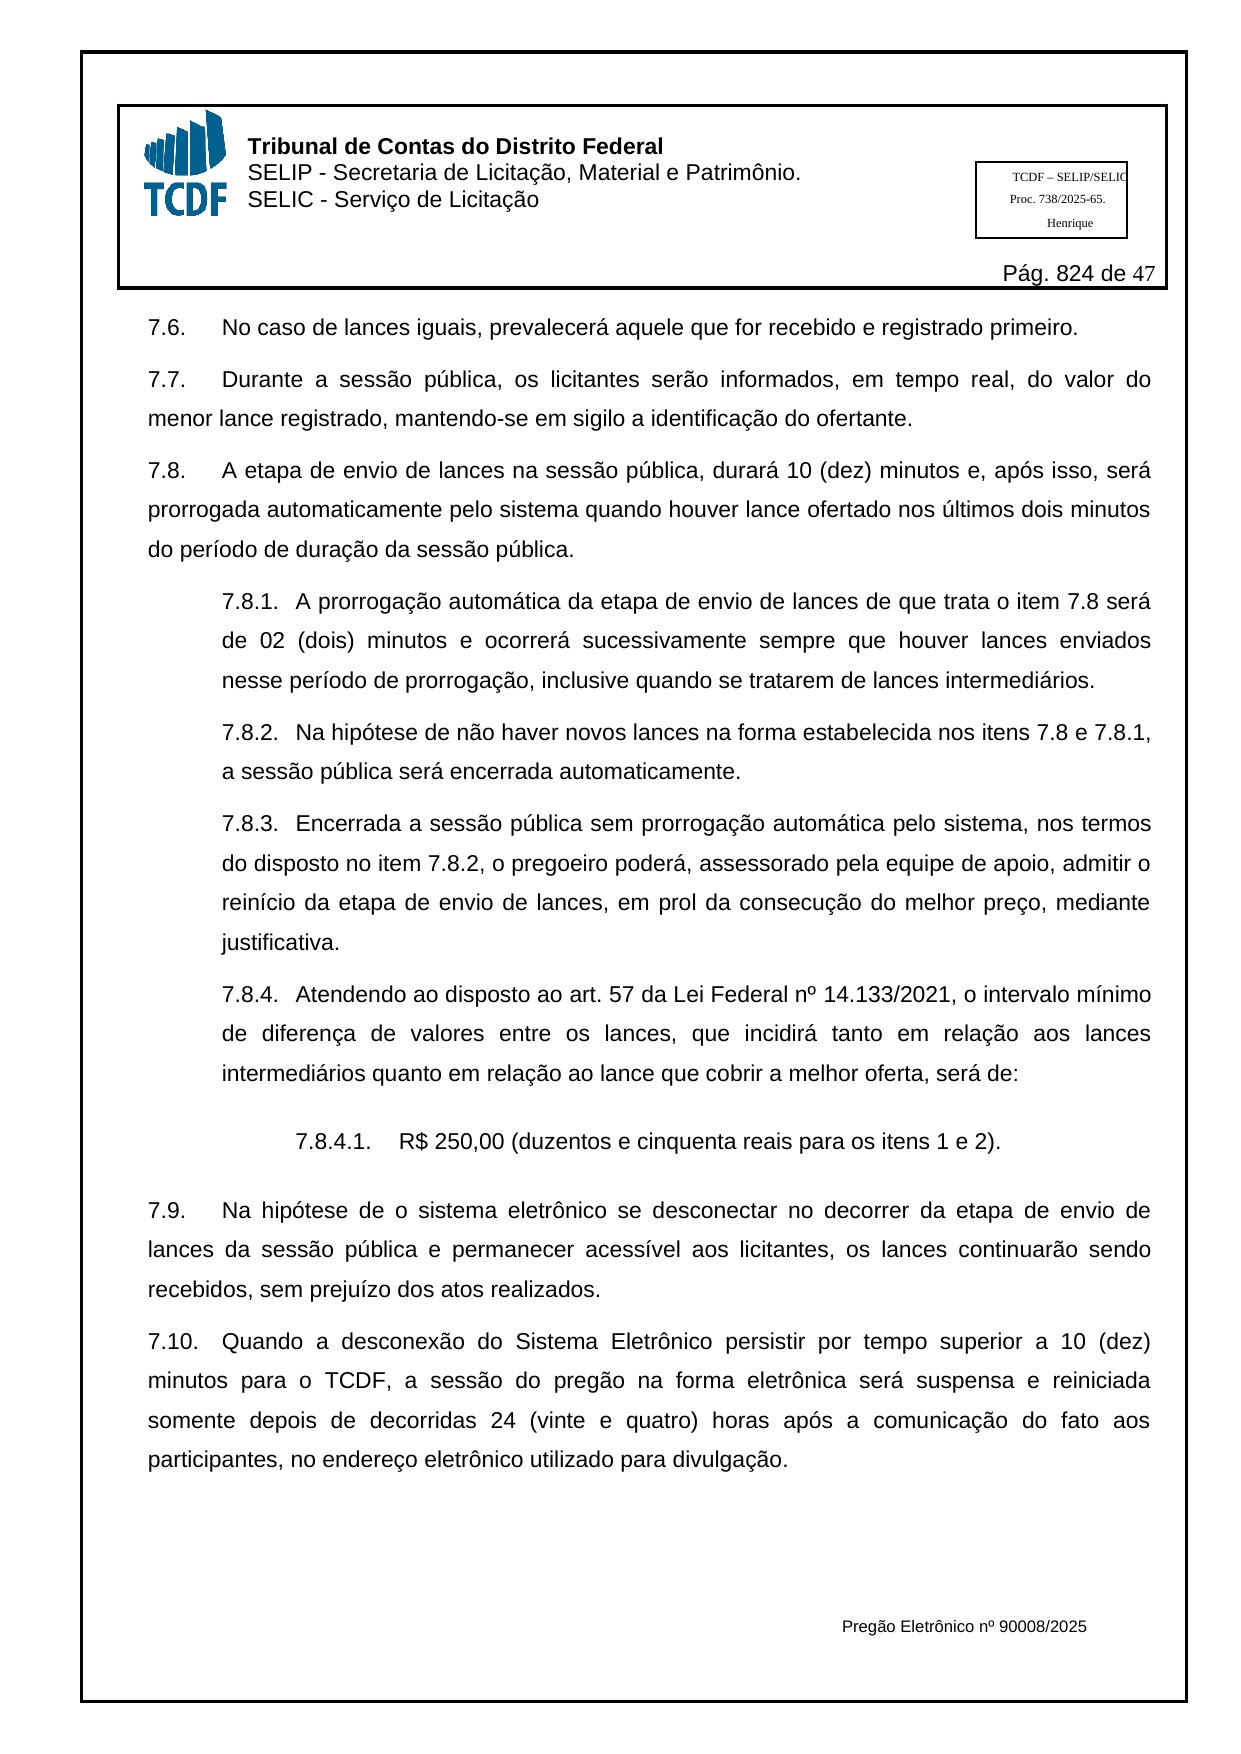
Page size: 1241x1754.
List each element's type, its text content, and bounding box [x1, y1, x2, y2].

text 7.8.4. Atendendo ao disposto ao art. 57 da Lei Federal nº 14.133/2021, o intervalo mínimo de diferença de valores entre os lances, que incidirá tanto em relação aos lances intermediários quanto em relação ao lance que cobrir a melhor oferta, será de: [222, 981, 1152, 1086]
text 7.7. Durante a sessão pública, os licitantes serão informados, em tempo real, do valor do menor lance registrado, mantendo-se em sigilo a identificação do ofertante. [148, 366, 1152, 431]
text 7.8.1. A prorrogação automática da etapa de envio de lances de que trata o item 7.8 será de 02 (dois) minutos e ocorrerá sucessivamente sempre que houver lances enviados nesse período de prorrogação, inclusive quando se tratarem de lances intermediários. [222, 588, 1152, 693]
text 7.8.3. Encerrada a sessão pública sem prorrogação automática pelo sistema, nos termos do disposto no item 7.8.2, o pregoeiro poderá, assessorado pela equipe de apoio, admitir o reinício da etapa de envio de lances, em prol da consecução do melhor preço, mediante justificativa. [222, 810, 1152, 955]
picture [129, 107, 241, 218]
text 7.6. No caso de lances iguais, prevalecerá aquele que for recebido e registrado primeiro. [148, 313, 1152, 340]
text 7.8.4.1. R$ 250,00 (duzentos e cinquenta reais para os itens 1 e 2). [222, 1128, 1152, 1155]
text 7.8. A etapa de envio de lances na sessão pública, durará 10 (dez) minutos e, após isso, será prorrogada automaticamente pelo sistema quando houver lance ofertado nos últimos dois minutos do período de duração da sessão pública. [148, 457, 1152, 562]
text 7.8.2. Na hipótese de não haver novos lances na forma estabelecida nos itens 7.8 e 7.8.1, a sessão pública será encerrada automaticamente. [222, 719, 1152, 785]
text 7.10. Quando a desconexão do Sistema Eletrônico persistir por tempo superior a 10 (dez) minutos para o TCDF, a sessão do pregão na forma eletrônica será suspensa e reiniciada somente depois de decorridas 24 (vinte e quatro) horas após a comunicação do fato aos participantes, no endereço eletrônico utilizado para divulgação. [148, 1328, 1152, 1473]
text 7.9. Na hipótese de o sistema eletrônico se desconectar no decorrer da etapa de envio de lances da sessão pública e permanecer acessível aos licitantes, os lances continuarão sendo recebidos, sem prejuízo dos atos realizados. [148, 1197, 1152, 1302]
